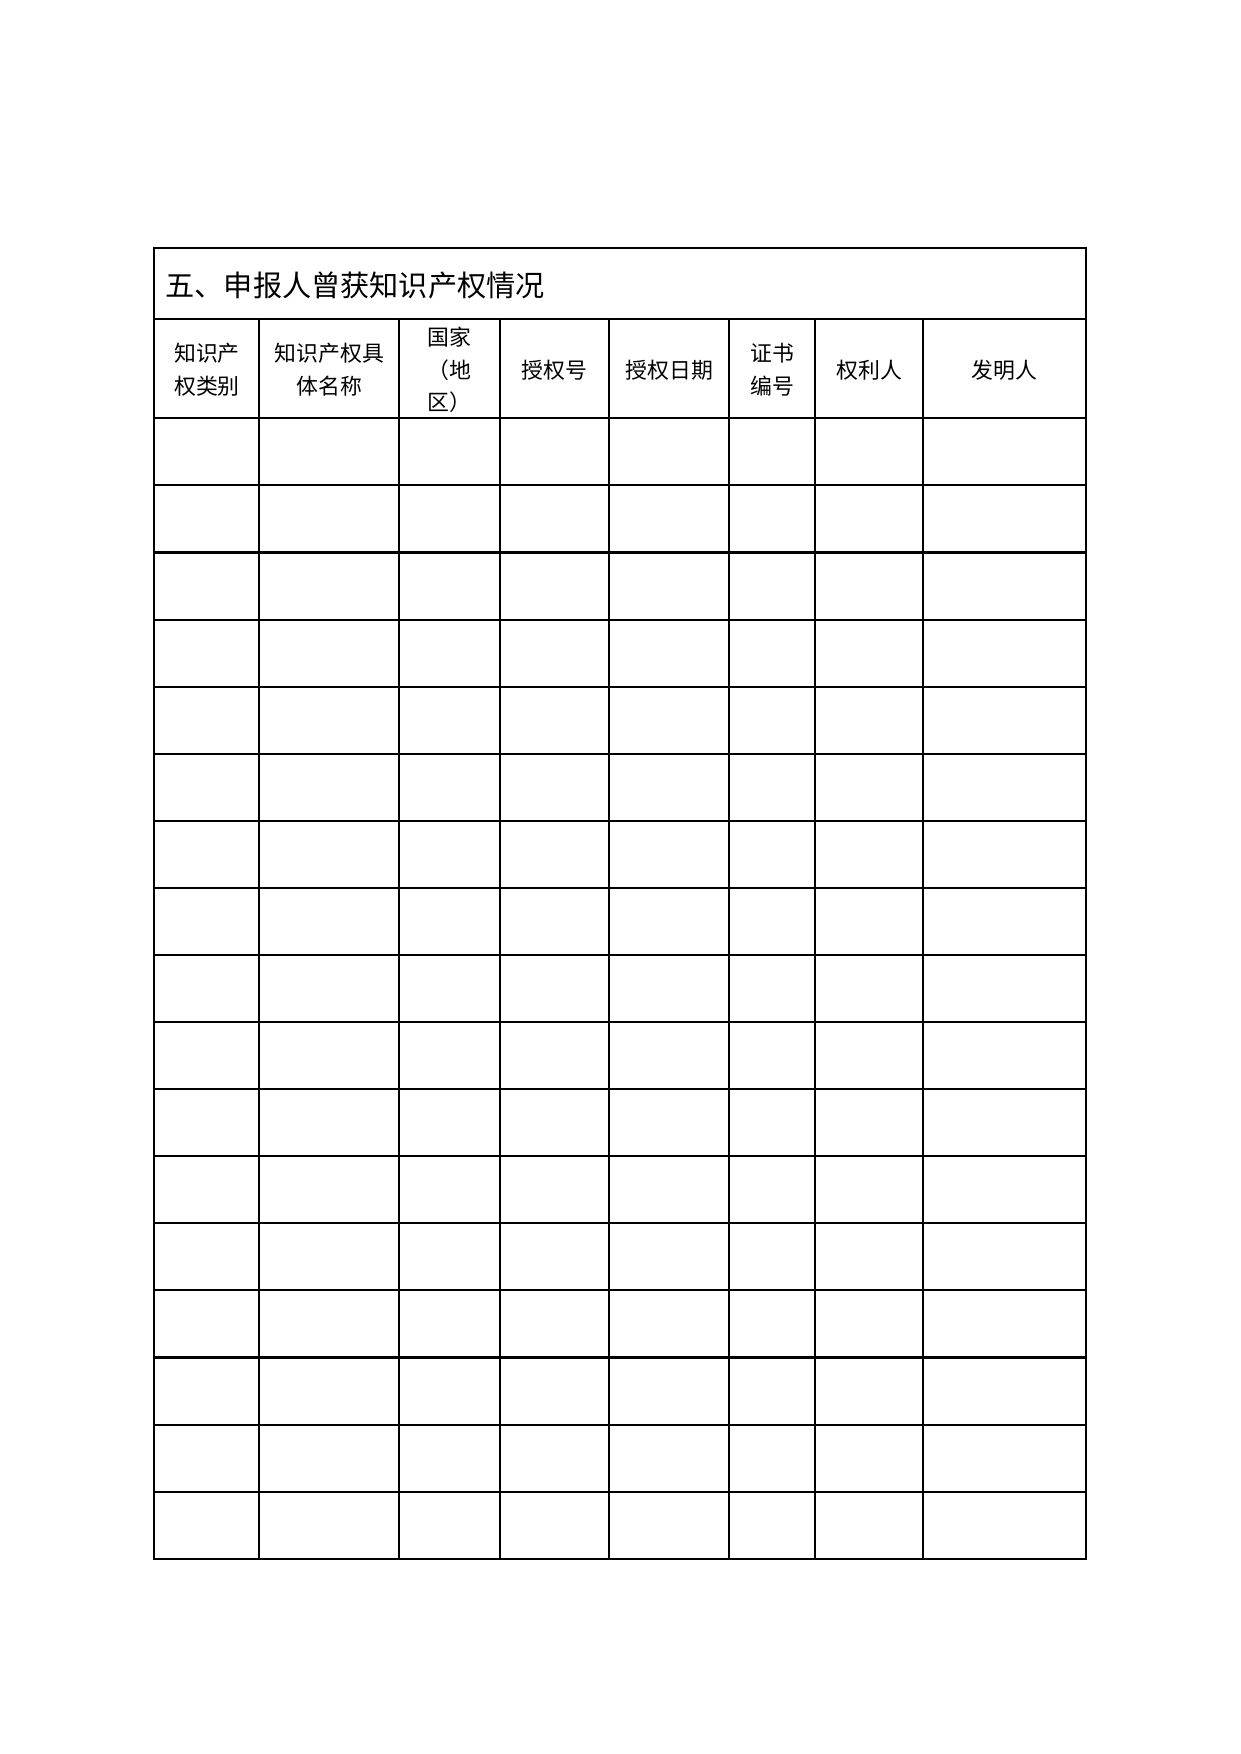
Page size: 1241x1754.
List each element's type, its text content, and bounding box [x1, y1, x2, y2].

table_cell [816, 1426, 922, 1491]
table_cell [155, 554, 258, 618]
table_cell [260, 1493, 398, 1558]
table_cell [610, 755, 728, 820]
table_cell [730, 1157, 814, 1222]
table_cell [730, 554, 814, 618]
table_cell [400, 1426, 499, 1491]
table_cell [501, 621, 608, 686]
table_cell [501, 1224, 608, 1289]
table_cell [730, 1493, 814, 1558]
table_cell [400, 486, 499, 551]
table_cell [260, 1426, 398, 1491]
table_cell [730, 1224, 814, 1289]
table_cell [610, 822, 728, 887]
table_cell [924, 419, 1085, 484]
table_cell [924, 1426, 1085, 1491]
table_cell [610, 1426, 728, 1491]
table_cell [730, 1291, 814, 1356]
table_cell [816, 956, 922, 1021]
table_cell [155, 621, 258, 686]
table_cell [816, 419, 922, 484]
table_cell [155, 1291, 258, 1356]
table_cell [730, 1023, 814, 1088]
table_cell [924, 1090, 1085, 1155]
table_cell [730, 889, 814, 954]
table_cell [816, 621, 922, 686]
table_cell [400, 1224, 499, 1289]
table_cell [400, 419, 499, 484]
table_cell [924, 621, 1085, 686]
table_cell [155, 755, 258, 820]
table_cell [260, 1090, 398, 1155]
table_cell [501, 419, 608, 484]
table_cell [400, 889, 499, 954]
table_cell [155, 688, 258, 753]
table_cell 知识产权具体名称 [260, 320, 398, 417]
table_cell [501, 1493, 608, 1558]
table_cell [400, 1157, 499, 1222]
table_cell [155, 1224, 258, 1289]
table_cell [501, 1426, 608, 1491]
table_cell [816, 688, 922, 753]
table_cell [924, 889, 1085, 954]
table_cell [501, 822, 608, 887]
table_cell [501, 554, 608, 618]
table_cell [610, 1157, 728, 1222]
table_cell 授权日期 [610, 320, 728, 417]
table_cell [155, 486, 258, 551]
table_cell [501, 1090, 608, 1155]
table_cell [501, 1359, 608, 1423]
table_cell [400, 755, 499, 820]
table_cell [260, 755, 398, 820]
table_cell [924, 755, 1085, 820]
table_cell [610, 956, 728, 1021]
table_cell [816, 1157, 922, 1222]
table_cell [400, 621, 499, 686]
table_cell [816, 554, 922, 618]
table_cell [400, 1291, 499, 1356]
table_cell [610, 889, 728, 954]
table_cell [610, 486, 728, 551]
table_cell [816, 1291, 922, 1356]
table_cell [260, 1291, 398, 1356]
table_cell [610, 1023, 728, 1088]
table_cell [730, 1090, 814, 1155]
table_cell [260, 486, 398, 551]
table_cell [155, 889, 258, 954]
table_cell [260, 554, 398, 618]
table_cell [501, 1023, 608, 1088]
table_cell [730, 755, 814, 820]
table_cell [155, 1426, 258, 1491]
table_cell [260, 419, 398, 484]
table_cell [610, 1224, 728, 1289]
table_cell [610, 1359, 728, 1423]
table_cell [730, 486, 814, 551]
table_cell [501, 486, 608, 551]
table_cell [610, 554, 728, 618]
table_cell [610, 419, 728, 484]
table_cell [924, 486, 1085, 551]
table_cell 权利人 [816, 320, 922, 417]
table_cell [816, 1224, 922, 1289]
table_cell [400, 1359, 499, 1423]
table_cell [155, 1359, 258, 1423]
table_cell [155, 1090, 258, 1155]
table_cell [260, 889, 398, 954]
table_cell [501, 956, 608, 1021]
table_cell 国家 （地区） [400, 320, 499, 417]
table_cell [730, 1359, 814, 1423]
table_cell [400, 956, 499, 1021]
table_cell [400, 1493, 499, 1558]
table_cell [816, 1493, 922, 1558]
table_cell [260, 822, 398, 887]
table_cell [816, 1359, 922, 1423]
table_cell [816, 755, 922, 820]
table_cell [155, 956, 258, 1021]
table_cell [400, 822, 499, 887]
table_cell [501, 688, 608, 753]
table_cell [610, 621, 728, 686]
table_cell [924, 1359, 1085, 1423]
table_cell [730, 822, 814, 887]
table_cell [155, 1493, 258, 1558]
table_cell [155, 1157, 258, 1222]
table_header 五、申报人曾获知识产权情况 [155, 249, 1085, 318]
table_cell [730, 956, 814, 1021]
table_cell [155, 1023, 258, 1088]
table_cell [816, 1090, 922, 1155]
table_cell [260, 621, 398, 686]
table_cell [816, 889, 922, 954]
table_cell [610, 1291, 728, 1356]
table_cell [501, 755, 608, 820]
table_cell [155, 822, 258, 887]
table_cell [260, 956, 398, 1021]
table_cell [816, 1023, 922, 1088]
table_cell [260, 1224, 398, 1289]
table_cell [730, 688, 814, 753]
table_cell [924, 822, 1085, 887]
table_cell [730, 621, 814, 686]
table_cell [501, 1157, 608, 1222]
table_cell 证书编号 [730, 320, 814, 417]
table_cell [400, 554, 499, 618]
table_cell [260, 688, 398, 753]
table_cell [924, 1291, 1085, 1356]
table_cell 授权号 [501, 320, 608, 417]
table_cell [924, 688, 1085, 753]
table_cell [260, 1157, 398, 1222]
table_cell [924, 1224, 1085, 1289]
table_cell [501, 889, 608, 954]
table_cell [924, 1493, 1085, 1558]
table_cell [501, 1291, 608, 1356]
table_cell [260, 1023, 398, 1088]
table_cell [155, 419, 258, 484]
table_cell [610, 688, 728, 753]
table_cell [400, 688, 499, 753]
table_cell [730, 419, 814, 484]
table_cell [924, 1157, 1085, 1222]
table_cell [730, 1426, 814, 1491]
table_cell [610, 1493, 728, 1558]
table_cell [816, 486, 922, 551]
table_cell [400, 1023, 499, 1088]
table_cell [924, 956, 1085, 1021]
table_cell [816, 822, 922, 887]
table_cell [924, 554, 1085, 618]
table_cell [924, 1023, 1085, 1088]
table_cell [610, 1090, 728, 1155]
table_cell [400, 1090, 499, 1155]
table_cell [260, 1359, 398, 1423]
table_cell 发明人 [924, 320, 1085, 417]
table_cell 知识产权类别 [155, 320, 258, 417]
